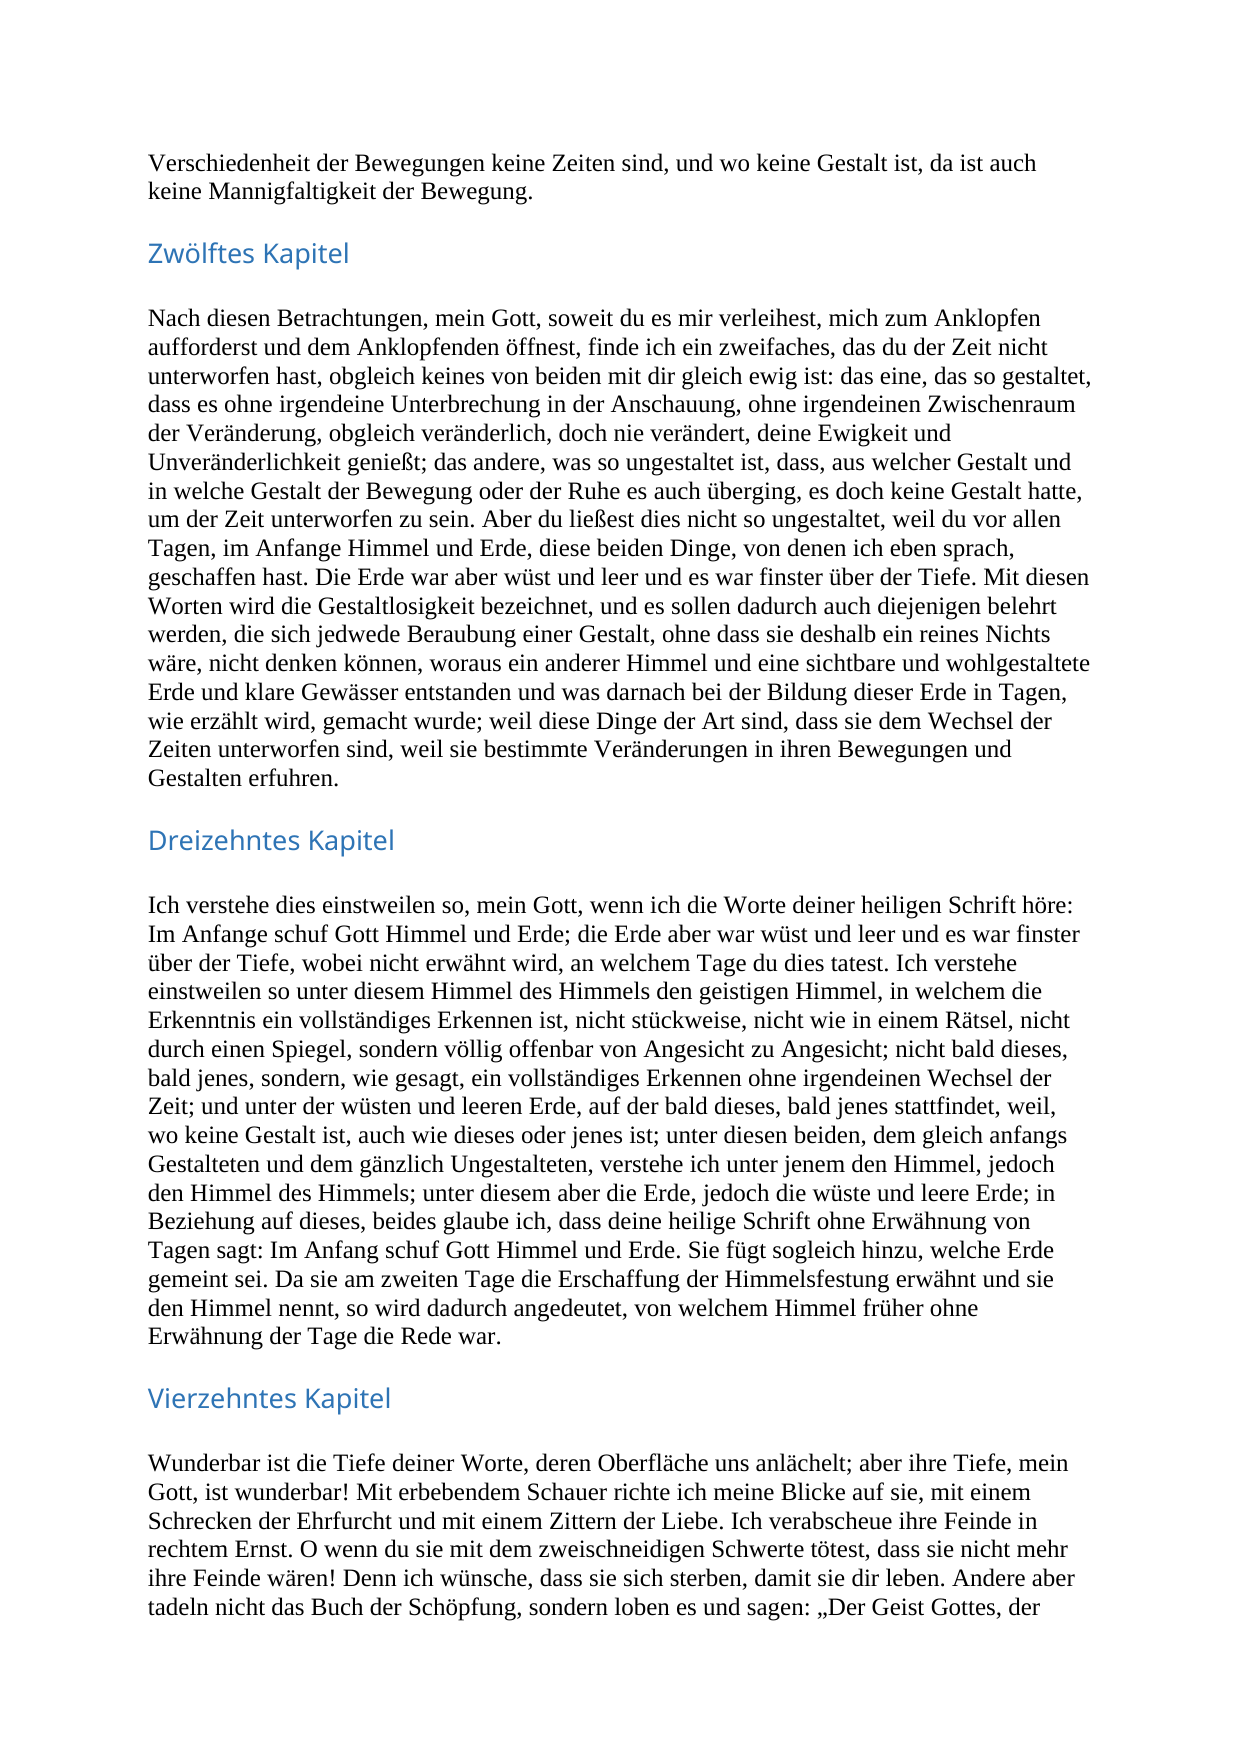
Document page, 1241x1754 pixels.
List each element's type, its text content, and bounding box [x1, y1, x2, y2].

subtitle Vierzehntes Kapitel [148, 1379, 1093, 1416]
text Nach diesen Betrachtungen, mein Gott, soweit du es mir verleihest, mich zum Anklopfen aufforderst und dem Anklopfenden öffnest, finde ich ein zweifaches, das du der Zeit nicht unterworfen hast, obgleich keines von beiden mit dir gleich ewig ist: das eine, das so gestaltet, dass es ohne irgendeine Unterbrechung in der Anschauung, ohne irgendeinen Zwischenraum der Veränderung, obgleich veränderlich, doch nie verändert, deine Ewigkeit und Unveränderlichkeit genießt; das andere, was so ungestaltet ist, dass, aus welcher Gestalt und in welche Gestalt der Bewegung oder der Ruhe es auch überging, es doch keine Gestalt hatte, um der Zeit unterworfen zu sein. Aber du ließest dies nicht so ungestaltet, weil du vor allen Tagen, im Anfange Himmel und Erde, diese beiden Dinge, von denen ich eben sprach, geschaffen hast. Die Erde war aber wüst und leer und es war finster über der Tiefe. Mit diesen Worten wird die Gestaltlosigkeit bezeichnet, und es sollen dadurch auch diejenigen belehrt werden, die sich jedwede Beraubung einer Gestalt, ohne dass sie deshalb ein reines Nichts wäre, nicht denken können, woraus ein anderer Himmel und eine sichtbare und wohlgestaltete Erde und klare Gewässer entstanden und was darnach bei der Bildung dieser Erde in Tagen, wie erzählt wird, gemacht wurde; weil diese Dinge der Art sind, dass sie dem Wechsel der Zeiten unterworfen sind, weil sie bestimmte Veränderungen in ihren Bewegungen und Gestalten erfuhren. [148, 303, 1093, 792]
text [148, 148, 1093, 205]
subtitle Zwölftes Kapitel [148, 234, 1093, 271]
subtitle Dreizehntes Kapitel [148, 821, 1093, 858]
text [148, 1448, 1093, 1621]
text Ich verstehe dies einstweilen so, mein Gott, wenn ich die Worte deiner heiligen Schrift höre: Im Anfange schuf Gott Himmel und Erde; die Erde aber war wüst und leer und es war finster über der Tiefe, wobei nicht erwähnt wird, an welchem Tage du dies tatest. Ich verstehe einstweilen so unter diesem Himmel des Himmels den geistigen Himmel, in welchem die Erkenntnis ein vollständiges Erkennen ist, nicht stückweise, nicht wie in einem Rätsel, nicht durch einen Spiegel, sondern völlig offenbar von Angesicht zu Angesicht; nicht bald dieses, bald jenes, sondern, wie gesagt, ein vollständiges Erkennen ohne irgendeinen Wechsel der Zeit; und unter der wüsten und leeren Erde, auf der bald dieses, bald jenes stattfindet, weil, wo keine Gestalt ist, auch wie dieses oder jenes ist; unter diesen beiden, dem gleich anfangs Gestalteten und dem gänzlich Ungestalteten, verstehe ich unter jenem den Himmel, jedoch den Himmel des Himmels; unter diesem aber die Erde, jedoch die wüste und leere Erde; in Beziehung auf dieses, beides glaube ich, dass deine heilige Schrift ohne Erwähnung von Tagen sagt: Im Anfang schuf Gott Himmel und Erde. Sie fügt sogleich hinzu, welche Erde gemeint sei. Da sie am zweiten Tage die Erschaffung der Himmelsfestung erwähnt und sie den Himmel nennt, so wird dadurch angedeutet, von welchem Himmel früher ohne Erwähnung der Tage die Rede war. [148, 890, 1093, 1350]
